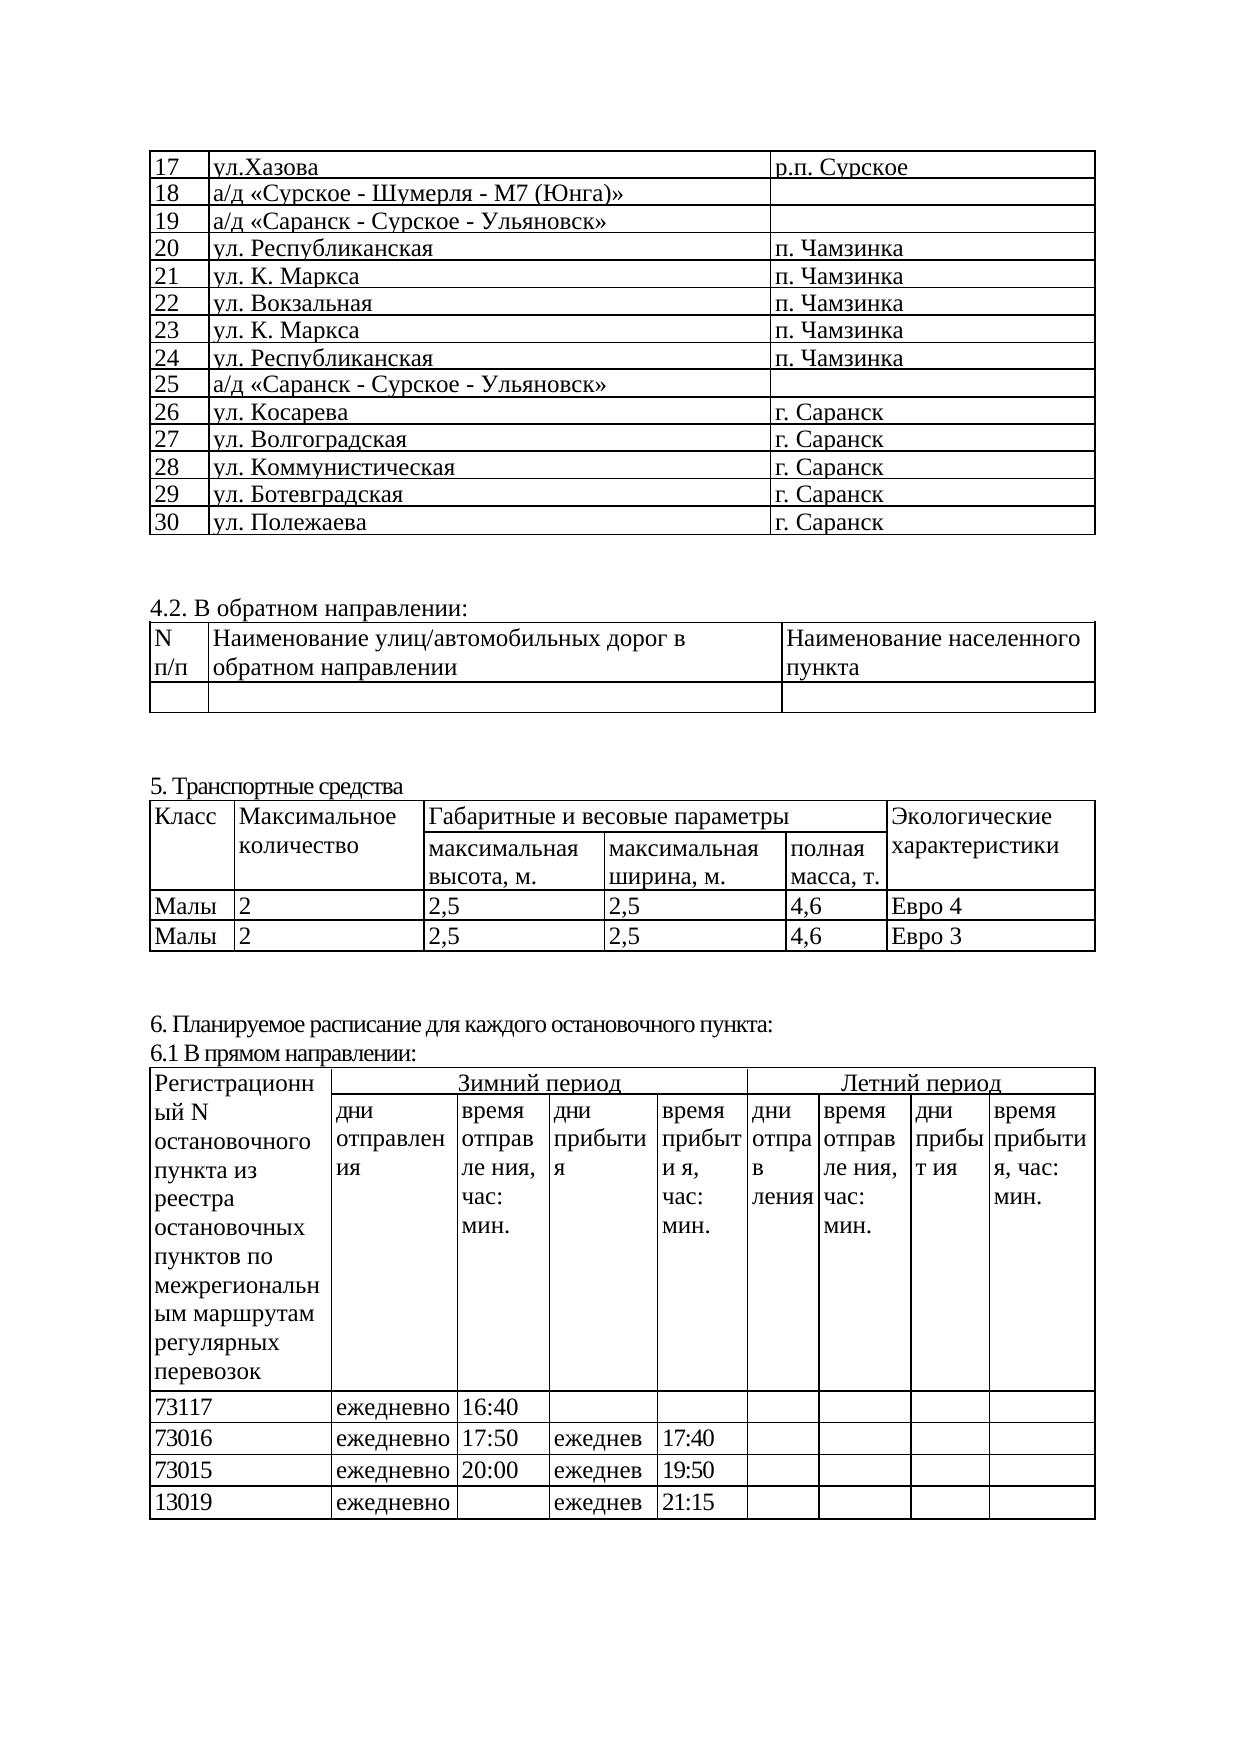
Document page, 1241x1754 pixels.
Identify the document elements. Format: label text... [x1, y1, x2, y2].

table_cell [990, 1392, 1094, 1422]
table_cell 29 [151, 479, 208, 505]
table_cell р.п. Сурское [771, 152, 1094, 177]
table_cell г. Саранск [771, 398, 1094, 423]
table_cell ул.Хазова [210, 152, 770, 177]
text 6. Планируемое расписание для каждого остановочного пункта: [150, 1009, 1090, 1038]
table_cell дни прибытия [550, 1095, 657, 1390]
table_cell 25 [151, 370, 208, 396]
table_cell Евро 3 [888, 921, 1094, 950]
table_cell 4,6 [787, 891, 886, 919]
table_cell 73016 [151, 1423, 331, 1453]
table_header Наименование улиц/автомобильных дорог в обратном направлении [209, 623, 781, 681]
table_cell полная масса, т. [787, 833, 886, 889]
table_cell ул. Волгоградская [210, 425, 770, 450]
text 4.2. В обратном направлении: [150, 593, 1090, 621]
table_cell [771, 179, 1094, 204]
table_cell 28 [151, 452, 208, 478]
table_cell 17:40 [658, 1423, 747, 1453]
table_cell максимальная ширина, м. [605, 833, 785, 889]
table_cell [783, 683, 1094, 712]
text 5. Транспортные средства [150, 771, 1090, 799]
table_cell [748, 1487, 818, 1518]
table_header Максимальное количество [235, 801, 423, 889]
table_cell [458, 1487, 549, 1518]
table_cell 23 [151, 316, 208, 342]
table_cell 73117 [151, 1392, 331, 1422]
table_cell время отправле ния, час: мин. [458, 1095, 549, 1390]
table_cell п. Чамзинка [771, 288, 1094, 314]
table_cell 24 [151, 343, 208, 368]
table_cell [820, 1455, 910, 1485]
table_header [151, 1068, 331, 1390]
table_cell [990, 1423, 1094, 1453]
table_cell ул. Полежаева [210, 507, 770, 534]
table_cell 17:50 [458, 1423, 549, 1453]
table_cell [912, 1423, 989, 1453]
table_cell [820, 1392, 910, 1422]
table_cell Малый [151, 921, 234, 950]
table_cell 16:40 [458, 1392, 549, 1422]
table_cell [912, 1455, 989, 1485]
table_header Зимний период [332, 1068, 747, 1093]
table_cell ул. Ботевградская [210, 479, 770, 505]
table_cell [550, 1392, 657, 1422]
table_cell п. Чамзинка [771, 233, 1094, 259]
table_cell ул. К. Маркса [210, 261, 770, 287]
table_cell дни прибыт ия [912, 1095, 989, 1390]
table_cell 2,5 [605, 921, 785, 950]
table_cell ежедневно [550, 1455, 657, 1485]
table_header Экологические характеристики [888, 801, 1094, 889]
table_cell 20 [151, 233, 208, 259]
table_cell [151, 683, 208, 712]
table_cell дни отправ ления [748, 1095, 818, 1390]
table_cell 19:50 [658, 1455, 747, 1485]
table_cell п. Чамзинка [771, 343, 1094, 368]
table_cell [912, 1392, 989, 1422]
table_cell а/д «Саранск - Сурское - Ульяновск» [210, 206, 770, 232]
table_cell а/д «Саранск - Сурское - Ульяновск» [210, 370, 770, 396]
table_cell время отправле ния, час: мин. [820, 1095, 910, 1390]
table_cell 22 [151, 288, 208, 314]
table_cell время прибыти я, час: мин. [658, 1095, 747, 1390]
table_cell 2,5 [425, 891, 604, 919]
table_cell г. Саранск [771, 425, 1094, 450]
table_cell ежедневно [550, 1487, 657, 1518]
table_cell ул. Республиканская [210, 233, 770, 259]
table_cell ул. К. Маркса [210, 316, 770, 342]
table_cell [748, 1455, 818, 1485]
table_cell 2,5 [425, 921, 604, 950]
table_cell Евро 4 [888, 891, 1094, 919]
table_header Габаритные и весовые параметры [425, 801, 886, 831]
table_cell ул. Коммунистическая [210, 452, 770, 478]
table_cell [771, 206, 1094, 232]
table_cell г. Саранск [771, 479, 1094, 505]
table_cell [748, 1392, 818, 1422]
table_cell дни отправления [332, 1095, 457, 1390]
table_cell [820, 1487, 910, 1518]
table_cell а/д «Сурское - Шумерля - М7 (Юнга)» [210, 179, 770, 204]
table_cell 19 [151, 206, 208, 232]
table_cell [820, 1423, 910, 1453]
table_header Класс [151, 801, 234, 889]
table_cell ул. Республиканская [210, 343, 770, 368]
table_cell максимальная высота, м. [425, 833, 604, 889]
table_cell 4,6 [787, 921, 886, 950]
table_cell ежедневно [332, 1487, 457, 1518]
table_header Наименование населенного пункта [783, 623, 1094, 681]
table_cell 21 [151, 261, 208, 287]
table_cell 27 [151, 425, 208, 450]
table_cell 30 [151, 507, 208, 534]
table_cell г. Саранск [771, 507, 1094, 534]
table_header Летний период [748, 1068, 1094, 1093]
table_cell [990, 1455, 1094, 1485]
table_cell ежедневно [332, 1392, 457, 1422]
table_cell 2 [235, 891, 423, 919]
table_cell 13019 [151, 1487, 331, 1518]
table_cell 21:15 [658, 1487, 747, 1518]
table_cell 20:00 [458, 1455, 549, 1485]
table_cell [990, 1487, 1094, 1518]
table_cell [748, 1423, 818, 1453]
table_cell [912, 1487, 989, 1518]
table_cell 2 [235, 921, 423, 950]
table_cell 2,5 [605, 891, 785, 919]
table_cell г. Саранск [771, 452, 1094, 478]
table_cell Малый [151, 891, 234, 919]
table_cell 18 [151, 179, 208, 204]
table_cell 73015 [151, 1455, 331, 1485]
table_cell [658, 1392, 747, 1422]
table_cell ул. Косарева [210, 398, 770, 423]
table_cell время прибытия, час: мин. [990, 1095, 1094, 1390]
table_cell [771, 370, 1094, 396]
table_cell ежедневно [332, 1423, 457, 1453]
table_header N п/п [151, 623, 208, 681]
table_cell ул. Вокзальная [210, 288, 770, 314]
table_cell [209, 683, 781, 712]
table_cell 17 [151, 152, 208, 177]
text 6.1 В прямом направлении: [150, 1038, 1090, 1067]
table_cell п. Чамзинка [771, 316, 1094, 342]
table_cell ежедневно [332, 1455, 457, 1485]
table_cell п. Чамзинка [771, 261, 1094, 287]
table_cell 26 [151, 398, 208, 423]
table_cell ежедневно [550, 1423, 657, 1453]
